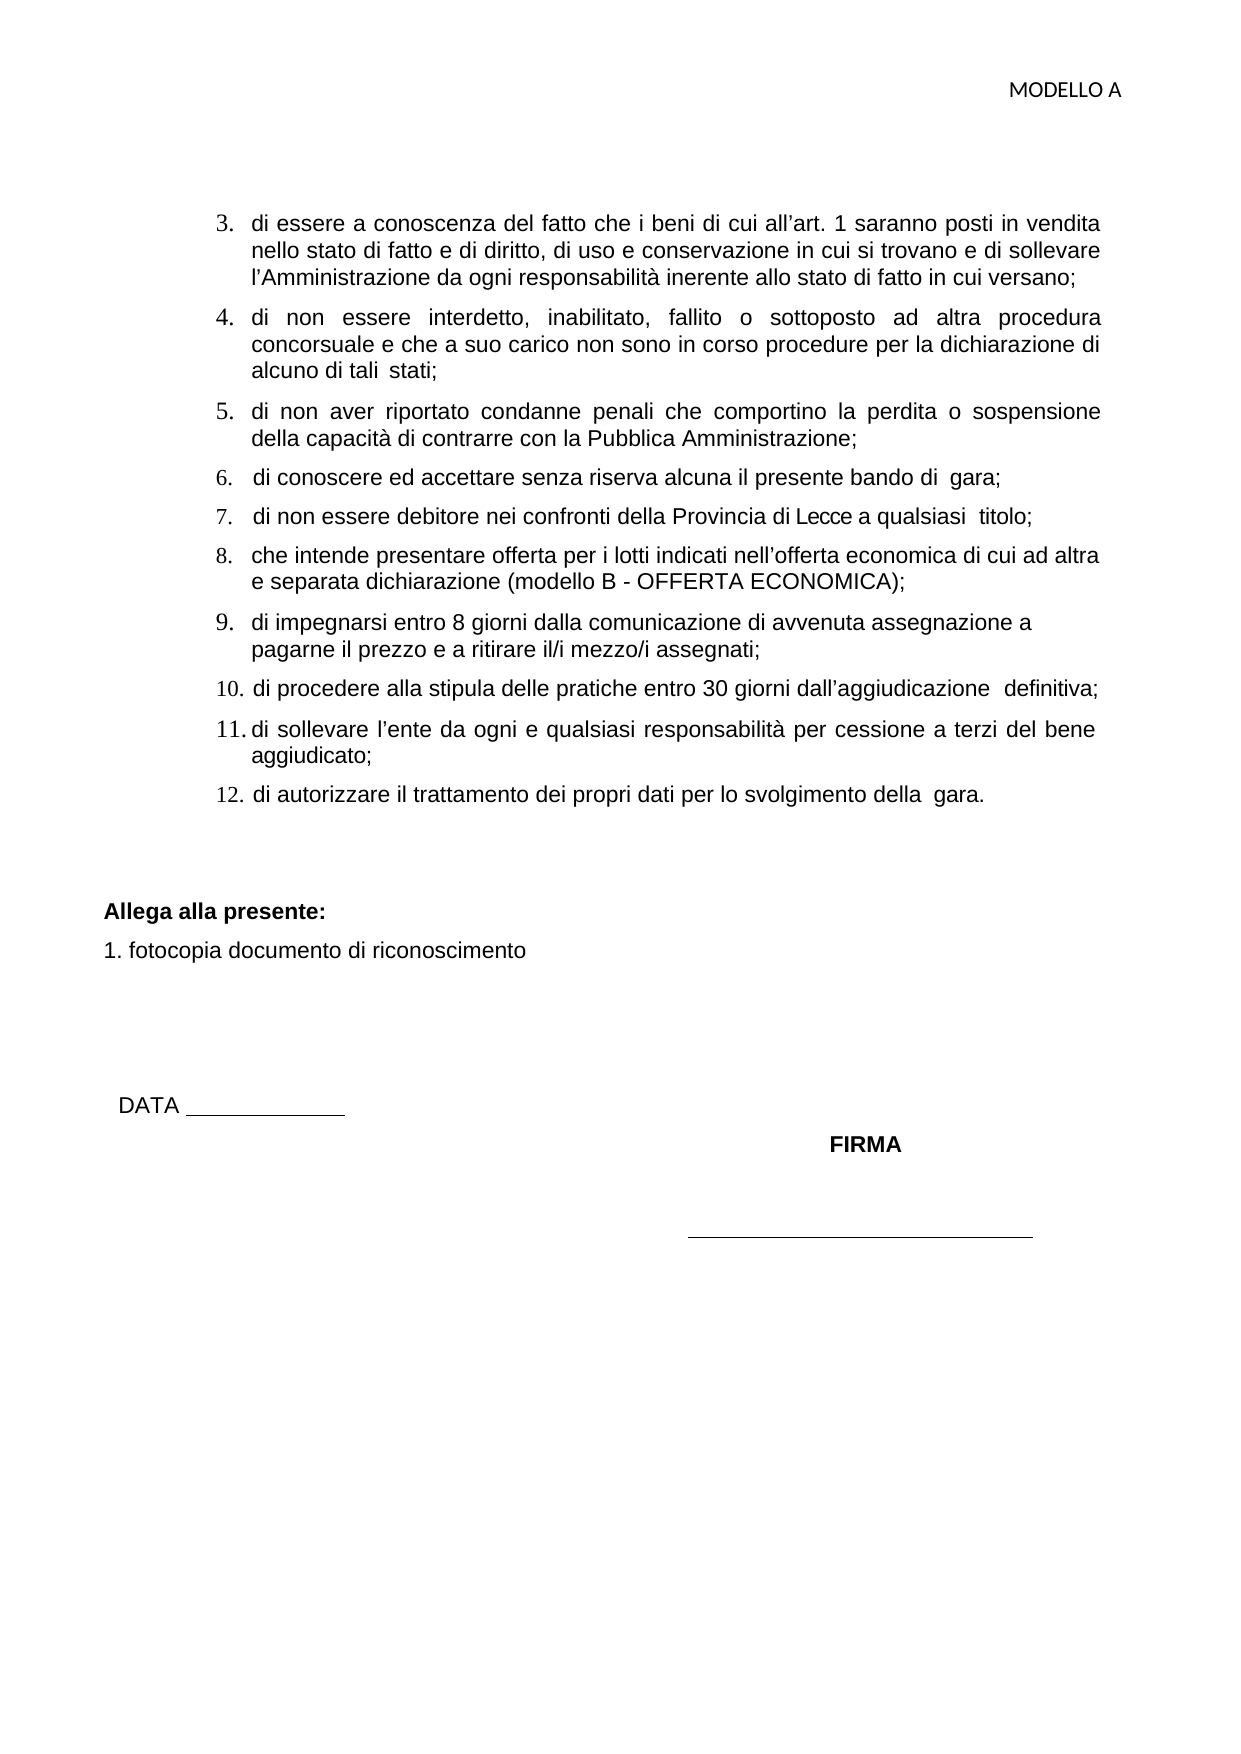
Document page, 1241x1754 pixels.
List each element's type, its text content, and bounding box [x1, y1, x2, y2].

list di non essere debitore nei confronti della Provincia di Lecce a qualsiasi titolo; [216, 503, 1137, 529]
list di procedere alla stipula delle pratiche entro 30 giorni dall’aggiudicazione definitiva; [216, 675, 1137, 701]
text Allega alla presente: [103, 898, 1137, 924]
text DATA [118, 1092, 1137, 1118]
list di conoscere ed accettare senza riserva alcuna il presente bando di gara; [216, 464, 1137, 490]
list di non aver riportato condanne penali che comportino la perdita o sospensione della capacità di contrarre con la Pubblica Amministrazione; [216, 396, 1101, 451]
list di impegnarsi entro 8 giorni dalla comunicazione di avvenuta assegnazione a pagarne il prezzo e a ritirare il/i mezzo/i assegnati; [216, 607, 1107, 662]
text FIRMA [118, 1131, 1137, 1157]
list di non essere interdetto, inabilitato, fallito o sottoposto ad altra procedura concorsuale e che a suo carico non sono in corso procedure per la dichiarazione di alcuno di tali stati; [216, 302, 1101, 384]
list di essere a conoscenza del fatto che i beni di cui all’art. 1 saranno posti in vendita nello stato di fatto e di diritto, di uso e conservazione in cui si trovano e di sollevare l’Amministrazione da ogni responsabilità inerente allo stato di fatto in cui versano; [216, 208, 1101, 290]
text 1. fotocopia documento di riconoscimento [103, 937, 1137, 963]
list di autorizzare il trattamento dei propri dati per lo svolgimento della gara. [216, 781, 1137, 808]
list che intende presentare offerta per i lotti indicati nell’offerta economica di cui ad altra e separata dichiarazione (modello B - OFFERTA ECONOMICA); [216, 542, 1101, 594]
list di sollevare l’ente da ogni e qualsiasi responsabilità per cessione a terzi del bene aggiudicato; [216, 714, 1096, 769]
